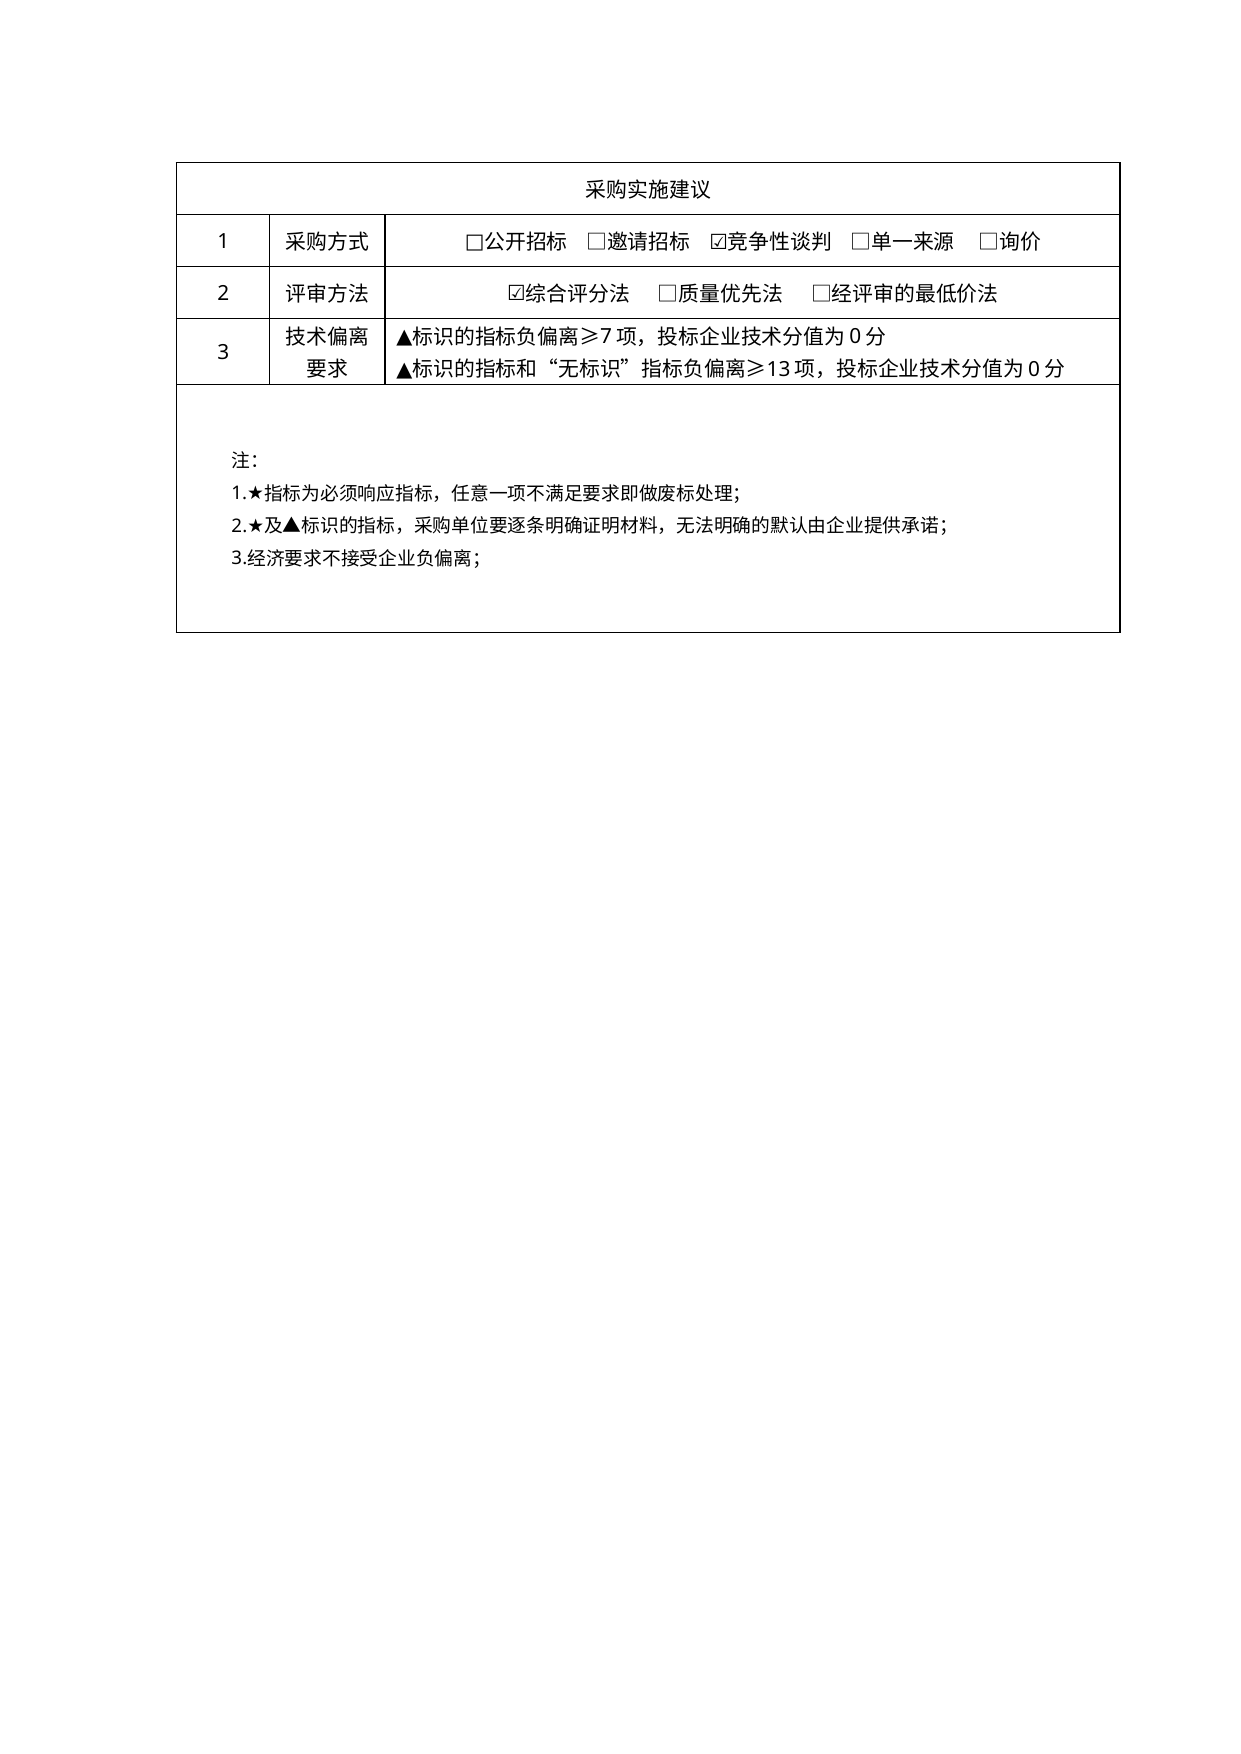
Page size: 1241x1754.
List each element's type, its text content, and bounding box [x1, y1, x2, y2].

table_cell 注： 1.★指标为必须响应指标，任意一项不满足要求即做废标处理； 2.★及▲标识的指标，采购单位要逐条明确证明材料，无法明确的默认由企业提供承诺； 3.经济要求不接受企业负偏离； [177, 385, 1119, 632]
table_cell ☑综合评分法 □质量优先法 □经评审的最低价法 [386, 267, 1119, 318]
table_cell 采购方式 [270, 215, 384, 266]
table_cell ▲标识的指标负偏离≥7项，投标企业技术分值为0分 ▲标识的指标和“无标识”指标负偏离≥13项，投标企业技术分值为0分 [386, 319, 1119, 384]
table_cell 采购实施建议 [177, 163, 1119, 214]
table_cell 3 [177, 319, 269, 384]
table_cell 评审方法 [270, 267, 384, 318]
table_cell 技术偏离要求 [270, 319, 384, 384]
table_cell 1 [177, 215, 269, 266]
table_cell 2 [177, 267, 269, 318]
table_cell □公开招标 □邀请招标 ☑竞争性谈判 □单一来源 □询价 [386, 215, 1119, 266]
